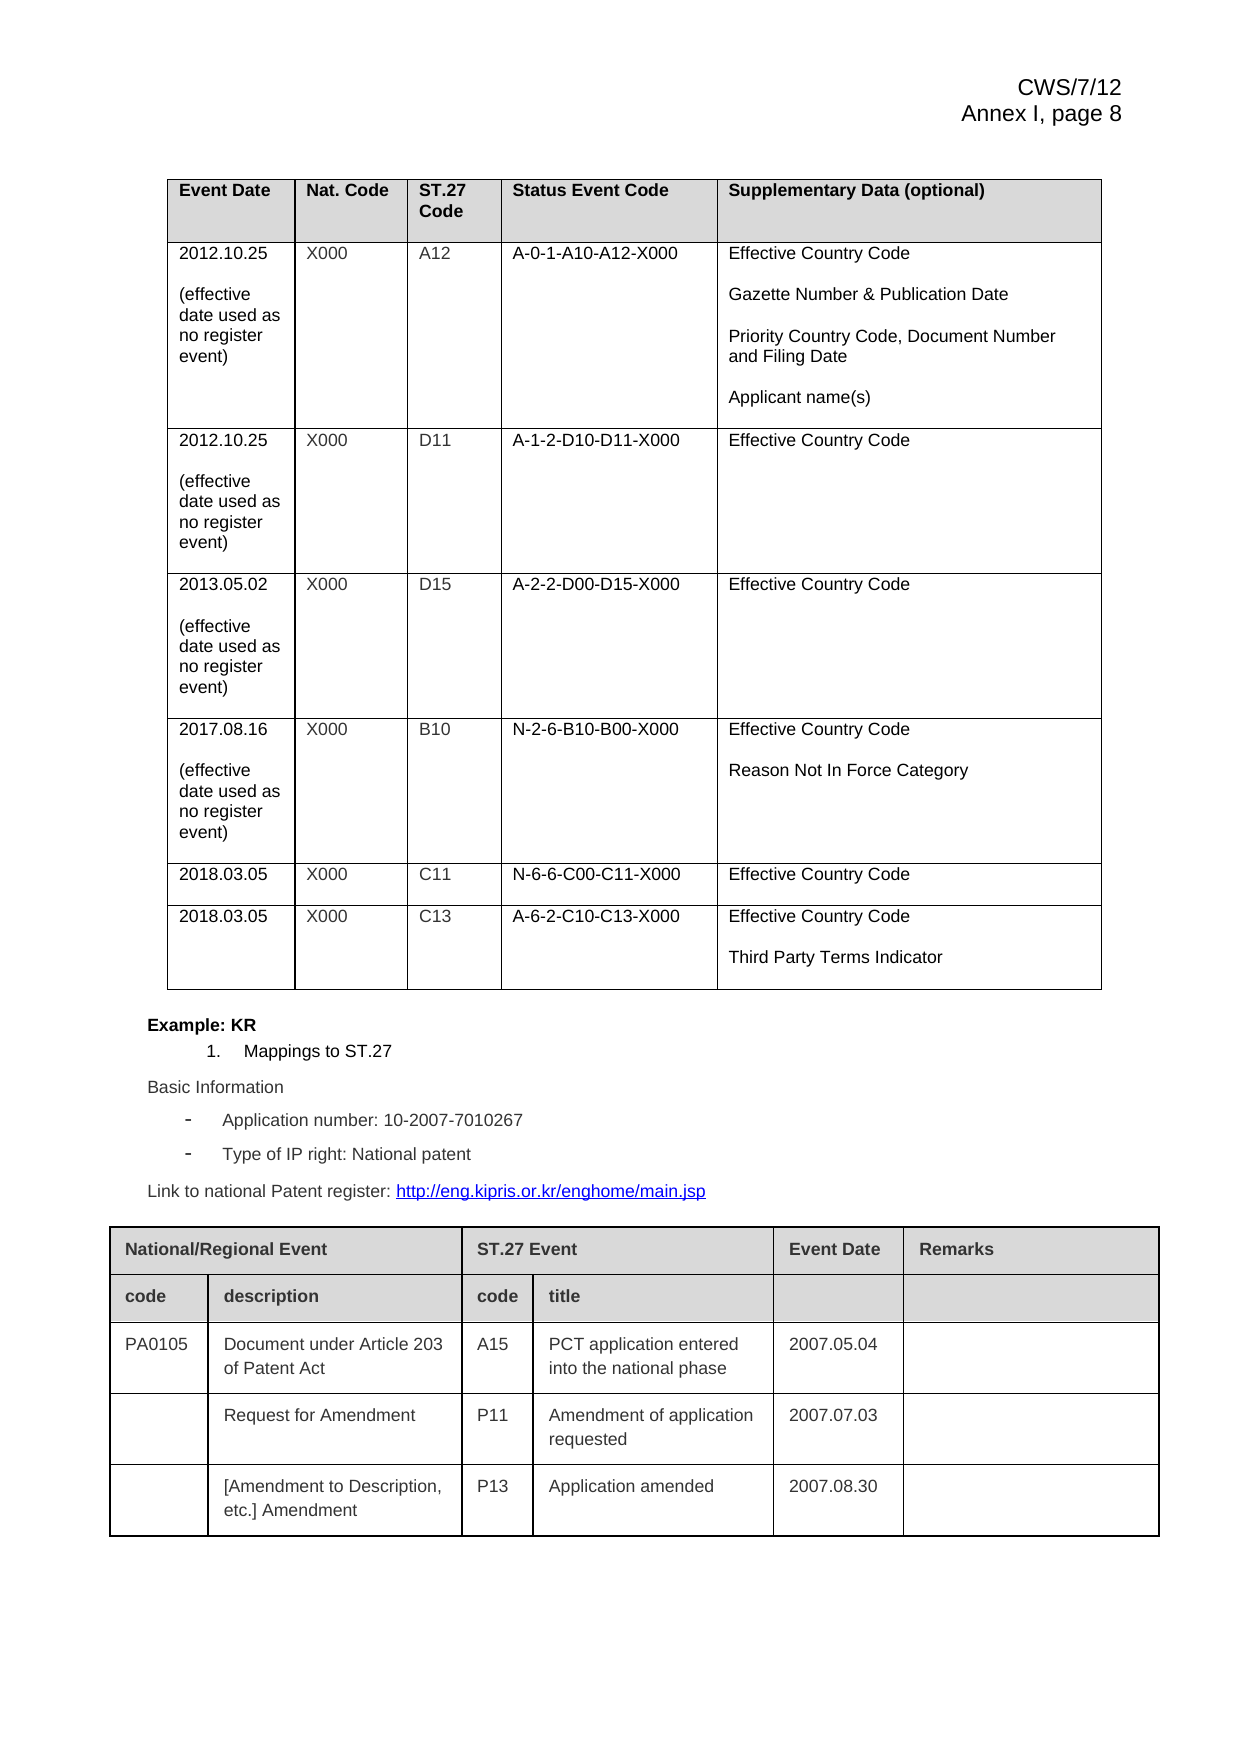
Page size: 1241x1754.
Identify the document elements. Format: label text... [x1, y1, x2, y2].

table_cell Amendment of application requested [534, 1394, 773, 1464]
table_cell [904, 1323, 1158, 1393]
table_cell 2007.05.04 [774, 1323, 903, 1393]
table_cell code [111, 1275, 207, 1321]
table_cell N-6-6-C00-C11-X000 [502, 864, 717, 905]
table_cell 2012.10.25 (effective date used as no register event) [168, 429, 294, 573]
table_cell title [534, 1275, 773, 1321]
table_cell D15 [408, 574, 501, 718]
table_cell C13 [408, 906, 501, 988]
table_header Nat. Code [296, 180, 407, 242]
table_cell Effective Country Code [718, 864, 1101, 905]
table_header Status Event Code [502, 180, 717, 242]
table_cell Document under Article 203 of Patent Act [209, 1323, 461, 1393]
list Application number: 10-2007-7010267 [184, 1110, 1122, 1131]
table_cell Effective Country Code [718, 429, 1101, 573]
table_header Event Date [168, 180, 294, 242]
table_cell [Amendment to Description, etc.] Amendment [209, 1465, 461, 1535]
table_cell description [209, 1275, 461, 1321]
table_cell code [463, 1275, 532, 1321]
list Type of IP right: National patent [184, 1144, 1122, 1165]
table_cell X000 [296, 574, 407, 718]
table_cell Application amended [534, 1465, 773, 1535]
table_cell Effective Country Code [718, 574, 1101, 718]
table_cell [904, 1465, 1158, 1535]
table_cell [904, 1275, 1158, 1321]
table_cell P11 [463, 1394, 532, 1464]
table_header National/Regional Event [111, 1228, 461, 1274]
table_cell A15 [463, 1323, 532, 1393]
table_cell C11 [408, 864, 501, 905]
table_cell P13 [463, 1465, 532, 1535]
table_cell 2012.10.25 (effective date used as no register event) [168, 243, 294, 428]
table_cell Request for Amendment [209, 1394, 461, 1464]
table_cell A-1-2-D10-D11-X000 [502, 429, 717, 573]
table_cell D11 [408, 429, 501, 573]
text Link to national Patent register: http://eng.kipris.or.kr/enghome/main.jsp [147, 1181, 1122, 1201]
table_header ST.27 Event [463, 1228, 773, 1274]
table_cell X000 [296, 243, 407, 428]
table_cell PA0105 [111, 1323, 207, 1393]
text Basic Information [147, 1077, 1122, 1098]
table_cell Effective Country Code Third Party Terms Indicator [718, 906, 1101, 988]
table_cell 2007.07.03 [774, 1394, 903, 1464]
table_cell A-0-1-A10-A12-X000 [502, 243, 717, 428]
table_cell N-2-6-B10-B00-X000 [502, 719, 717, 863]
table_cell 2007.08.30 [774, 1465, 903, 1535]
table_header ST.27 Code [408, 180, 501, 242]
table_cell 2013.05.02 (effective date used as no register event) [168, 574, 294, 718]
table_cell [904, 1394, 1158, 1464]
subtitle Example: KR [147, 1014, 1122, 1035]
table_cell [111, 1394, 207, 1464]
table_cell PCT application entered into the national phase [534, 1323, 773, 1393]
table_header Supplementary Data (optional) [718, 180, 1101, 242]
table_cell X000 [296, 906, 407, 988]
table_cell Effective Country Code Reason Not In Force Category [718, 719, 1101, 863]
table_cell 2018.03.05 [168, 864, 294, 905]
table_cell A-6-2-C10-C13-X000 [502, 906, 717, 988]
table_cell 2017.08.16 (effective date used as no register event) [168, 719, 294, 863]
table_cell X000 [296, 864, 407, 905]
table_header Remarks [904, 1228, 1158, 1274]
table_cell [111, 1465, 207, 1535]
table_cell B10 [408, 719, 501, 863]
table_cell [774, 1275, 903, 1321]
list Mappings to ST.27 [206, 1041, 1122, 1062]
table_cell 2018.03.05 [168, 906, 294, 988]
table_cell A12 [408, 243, 501, 428]
table_cell Effective Country Code Gazette Number & Publication Date Priority Country Code, Document Number and Filing Date Applicant name(s) [718, 243, 1101, 428]
table_header Event Date [774, 1228, 903, 1274]
table_cell A-2-2-D00-D15-X000 [502, 574, 717, 718]
table_cell X000 [296, 429, 407, 573]
table_cell X000 [296, 719, 407, 863]
